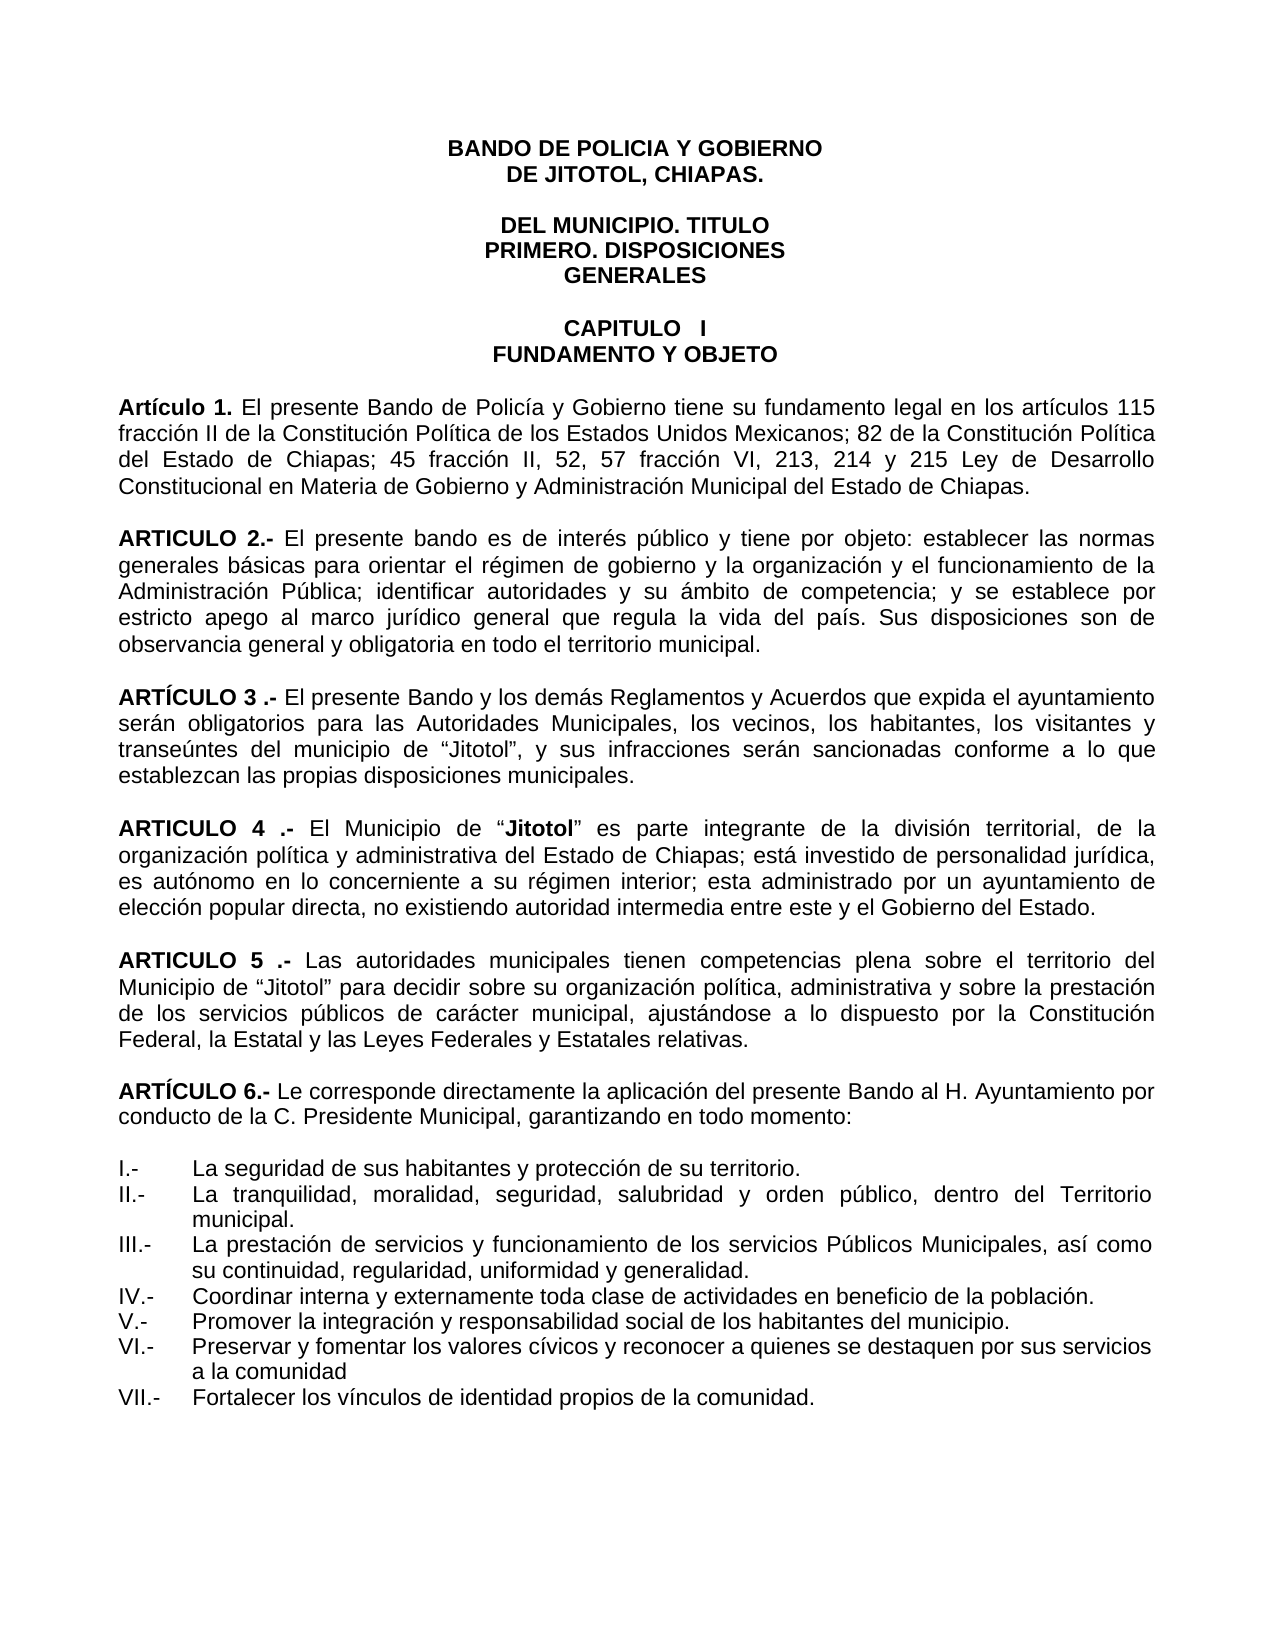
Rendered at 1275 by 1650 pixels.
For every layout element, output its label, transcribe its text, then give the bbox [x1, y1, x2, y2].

text ARTÍCULO 3 .- El presente Bando y los demás Reglamentos y Acuerdos que expida el ayuntamiento serán obligatorios para las Autoridades Municipales, los vecinos, los habitantes, los visitantes y transeúntes del municipio de “Jitotol”, y sus infracciones serán sancionadas conforme a lo que establezcan las propias disposiciones municipales. [118, 683, 1156, 789]
text I.- La seguridad de sus habitantes y protección de su territorio. [118, 1155, 803, 1182]
text ARTICULO 5 .- Las autoridades municipales tienen competencias plena sobre el territorio del Municipio de “Jitotol” para decidir sobre su organización política, administrativa y sobre la prestación de los servicios públicos de carácter municipal, ajustándose a lo dispuesto por la Constitución Federal, la Estatal y las Leyes Federales y Estatales relativas. [118, 947, 1155, 1052]
text CAPITULO I FUNDAMENTO Y OBJETO [490, 315, 780, 368]
text II.- La tranquilidad, moralidad, seguridad, salubridad y orden público, dentro del Territorio municipal. [118, 1182, 1155, 1232]
text III.- La prestación de servicios y funcionamiento de los servicios Públicos Municipales, así como [118, 1232, 1155, 1257]
text ARTICULO 2.- El presente bando es de interés público y tiene por objeto: establecer las normas generales básicas para orientar el régimen de gobierno y la organización y el funcionamiento de la Administración Pública; identificar autoridades y su ámbito de competencia; y se establece por estricto apego al marco jurídico general que regula la vida del país. Sus disposiciones son de observancia general y obligatoria en todo el territorio municipal. [118, 525, 1156, 657]
text VI.- Preservar y fomentar los valores cívicos y reconocer a quienes se destaquen por sus servicios [118, 1334, 1155, 1359]
text ARTÍCULO 6.- Le corresponde directamente la aplicación del presente Bando al H. Ayuntamiento por conducto de la C. Presidente Municipal, garantizando en todo momento: [118, 1079, 1155, 1129]
text ARTICULO 4 .- El Municipio de “Jitotol” es parte integrante de la división territorial, de la organización política y administrativa del Estado de Chiapas; está investido de personalidad jurídica, es autónomo en lo concerniente a su régimen interior; esta administrado por un ayuntamiento de elección popular directa, no existiendo autoridad intermedia entre este y el Gobierno del Estado. [118, 815, 1155, 921]
text BANDO DE POLICIA Y GOBIERNO DE JITOTOL, CHIAPAS. [446, 134, 824, 187]
text IV.- Coordinar interna y externamente toda clase de actividades en beneficio de la población. V.- Promover la integración y responsabilidad social de los habitantes del municipio. [118, 1284, 1098, 1334]
text Artículo 1. El presente Bando de Policía y Gobierno tiene su fundamento legal en los artículos 115 fracción II de la Constitución Política de los Estados Unidos Mexicanos; 82 de la Constitución Política del Estado de Chiapas; 45 fracción II, 52, 57 fracción VI, 213, 214 y 215 Ley de Desarrollo Constitucional en Materia de Gobierno y Administración Municipal del Estado de Chiapas. [118, 394, 1155, 499]
text a la comunidad [192, 1359, 1171, 1384]
text DEL MUNICIPIO. TITULO PRIMERO. DISPOSICIONES GENERALES [468, 214, 802, 289]
text su continuidad, regularidad, uniformidad y generalidad. [192, 1257, 1171, 1284]
text VII.- Fortalecer los vínculos de identidad propios de la comunidad. [118, 1384, 818, 1411]
